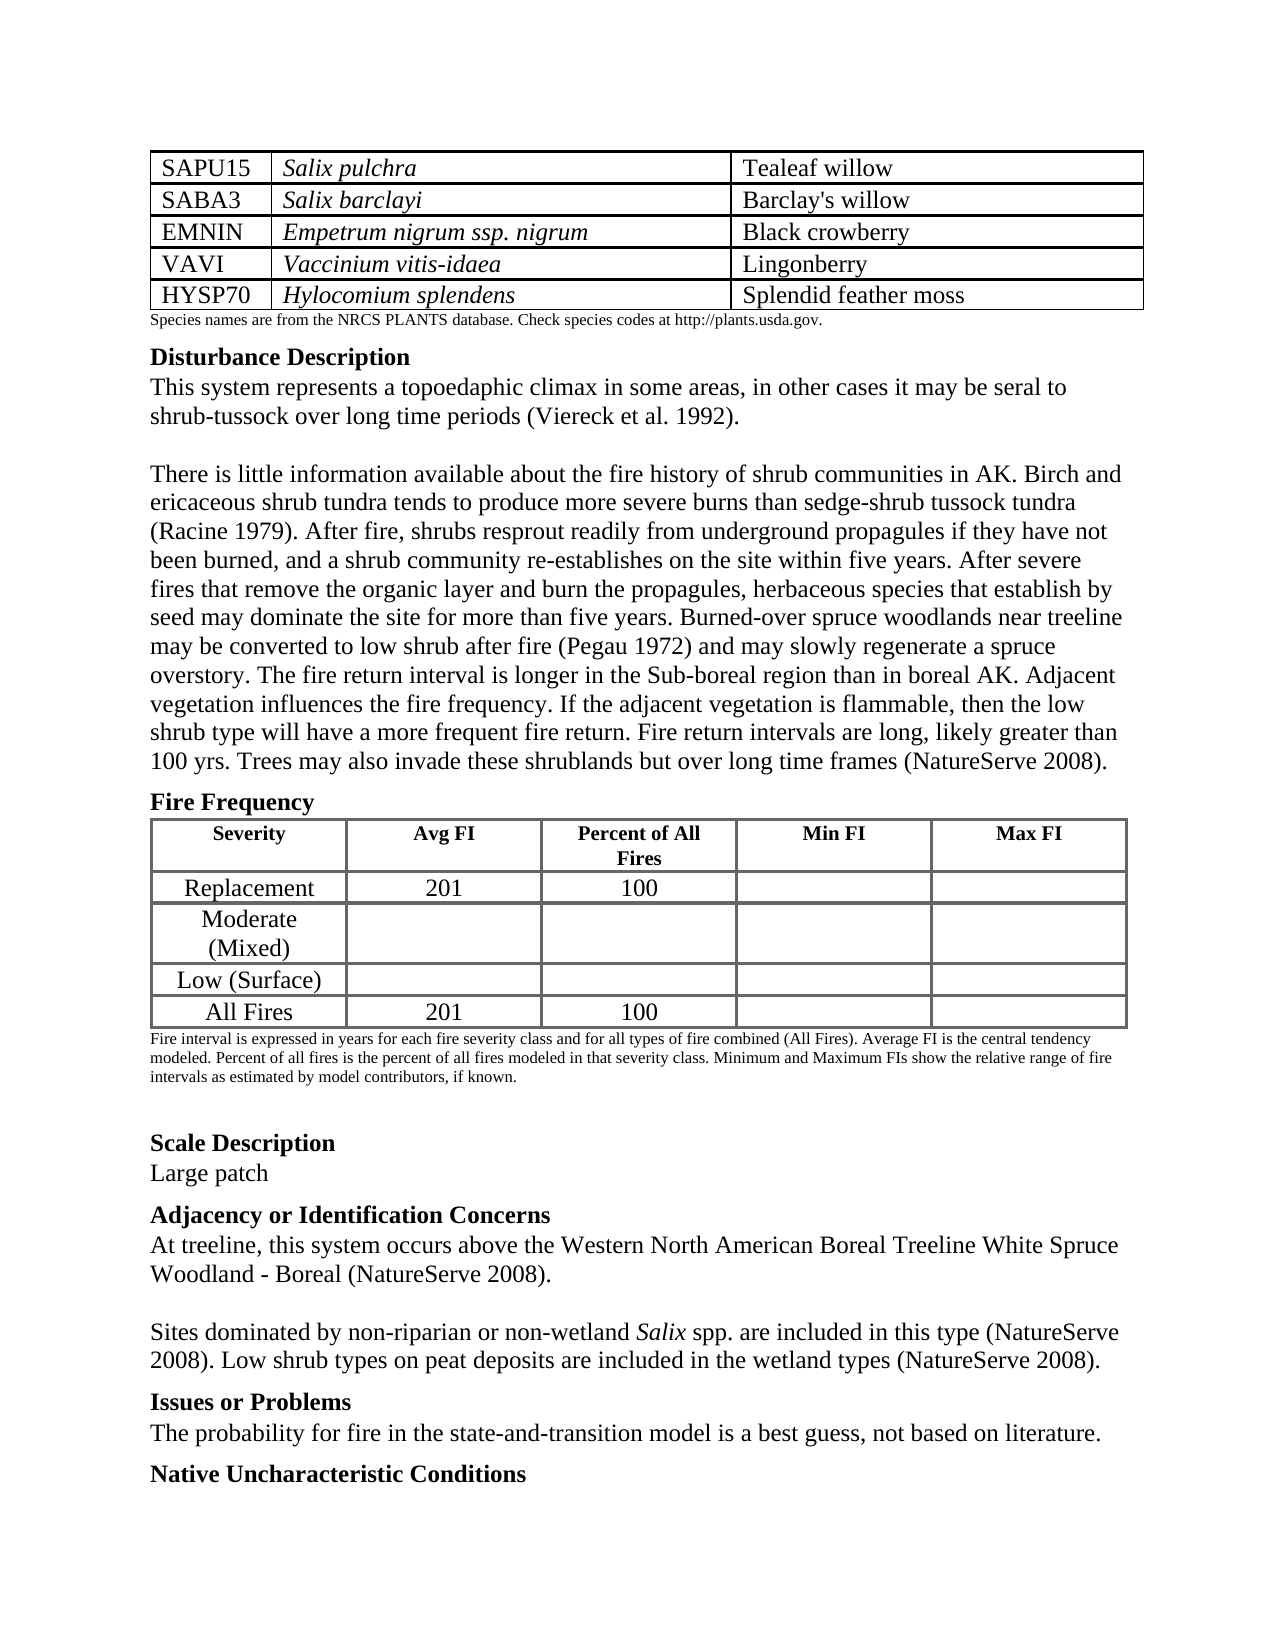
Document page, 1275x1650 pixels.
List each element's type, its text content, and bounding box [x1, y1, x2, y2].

text Fire interval is expressed in years for each fire severity class and for all types of fire combined (All Fires). Average FI is the central tendency modeled. Percent of all fires is the percent of all fires modeled in that severity class. Minimum and Maximum FIs show the relative range of fire intervals as estimated by model contributors, if known. [150, 1029, 1125, 1086]
table_cell SABA3 [151, 185, 271, 214]
text Disturbance Description [150, 342, 1125, 370]
table_header Avg FI [348, 821, 540, 869]
table_header Max FI [933, 821, 1125, 869]
text Adjacency or Identification Concerns [150, 1200, 1125, 1228]
text Issues or Problems [150, 1387, 1125, 1416]
table_header Min FI [738, 821, 930, 869]
table_cell Empetrum nigrum ssp. nigrum [272, 217, 730, 246]
table_cell Salix pulchra [272, 153, 730, 182]
table_cell Vaccinium vitis-idaea [272, 249, 730, 277]
table_cell 100 [543, 873, 735, 901]
table_cell [933, 965, 1125, 994]
table_cell SAPU15 [151, 153, 271, 182]
table_cell [933, 905, 1125, 962]
table_header Severity [153, 821, 345, 869]
table_cell Replacement [153, 873, 345, 901]
table_cell 100 [543, 997, 735, 1026]
text Fire Frequency [150, 787, 1125, 816]
table_cell Salix barclayi [272, 185, 730, 214]
table_cell [738, 965, 930, 994]
table_cell 201 [348, 997, 540, 1026]
table_cell Hylocomium splendens [272, 281, 730, 309]
table_cell [348, 965, 540, 994]
table_cell [738, 997, 930, 1026]
text There is little information available about the fire history of shrub communities in AK. Birch and ericaceous shrub tundra tends to produce more severe burns than sedge-shrub tussock tundra (Racine 1979). After fire, shrubs resprout readily from underground propagules if they have not been burned, and a shrub community re-establishes on the site within five years. After severe fires that remove the organic layer and burn the propagules, herbaceous species that establish by seed may dominate the site for more than five years. Burned-over spruce woodlands near treeline may be converted to low shrub after fire (Pegau 1972) and may slowly regenerate a spruce overstory. The fire return interval is longer in the Sub-boreal region than in boreal AK. Adjacent vegetation influences the fire frequency. If the adjacent vegetation is flammable, then the low shrub type will have a more frequent fire return. Fire return intervals are long, likely greater than 100 yrs. Trees may also invade these shrublands but over long time frames (NatureServe 2008). [150, 459, 1125, 775]
table_cell Barclay's willow [732, 185, 1143, 214]
table_cell EMNIN [151, 217, 271, 246]
table_cell [738, 873, 930, 901]
table_cell Low (Surface) [153, 965, 345, 994]
text Species names are from the NRCS PLANTS database. Check species codes at http://plants.usda.gov. [150, 310, 1125, 329]
text The probability for fire in the state-and-transition model is a best guess, not based on literature. [150, 1418, 1125, 1446]
text At treeline, this system occurs above the Western North American Boreal Treeline White Spruce Woodland - Boreal (NatureServe 2008). [150, 1231, 1125, 1288]
table_cell All Fires [153, 997, 345, 1026]
table_cell [933, 873, 1125, 901]
table_cell Tealeaf willow [732, 153, 1143, 182]
table_cell HYSP70 [151, 281, 271, 309]
text Native Uncharacteristic Conditions [150, 1459, 1125, 1488]
table_cell 201 [348, 873, 540, 901]
table_cell Black crowberry [732, 217, 1143, 246]
table_cell [738, 905, 930, 962]
text Large patch [150, 1158, 1125, 1187]
table_cell Lingonberry [732, 249, 1143, 277]
text This system represents a topoedaphic climax in some areas, in other cases it may be seral to shrub-tussock over long time periods (Viereck et al. 1992). [150, 372, 1125, 430]
table_cell [543, 965, 735, 994]
text Sites dominated by non-riparian or non-wetland Salix spp. are included in this type (NatureServe 2008). Low shrub types on peat deposits are included in the wetland types (NatureServe 2008). [150, 1317, 1125, 1374]
table_cell [543, 905, 735, 962]
table_cell [933, 997, 1125, 1026]
table_header Percent of All Fires [543, 821, 735, 869]
table_cell VAVI [151, 249, 271, 277]
table_cell Moderate (Mixed) [153, 905, 345, 962]
table_cell Splendid feather moss [732, 281, 1143, 309]
table_cell [348, 905, 540, 962]
text Scale Description [150, 1128, 1125, 1156]
